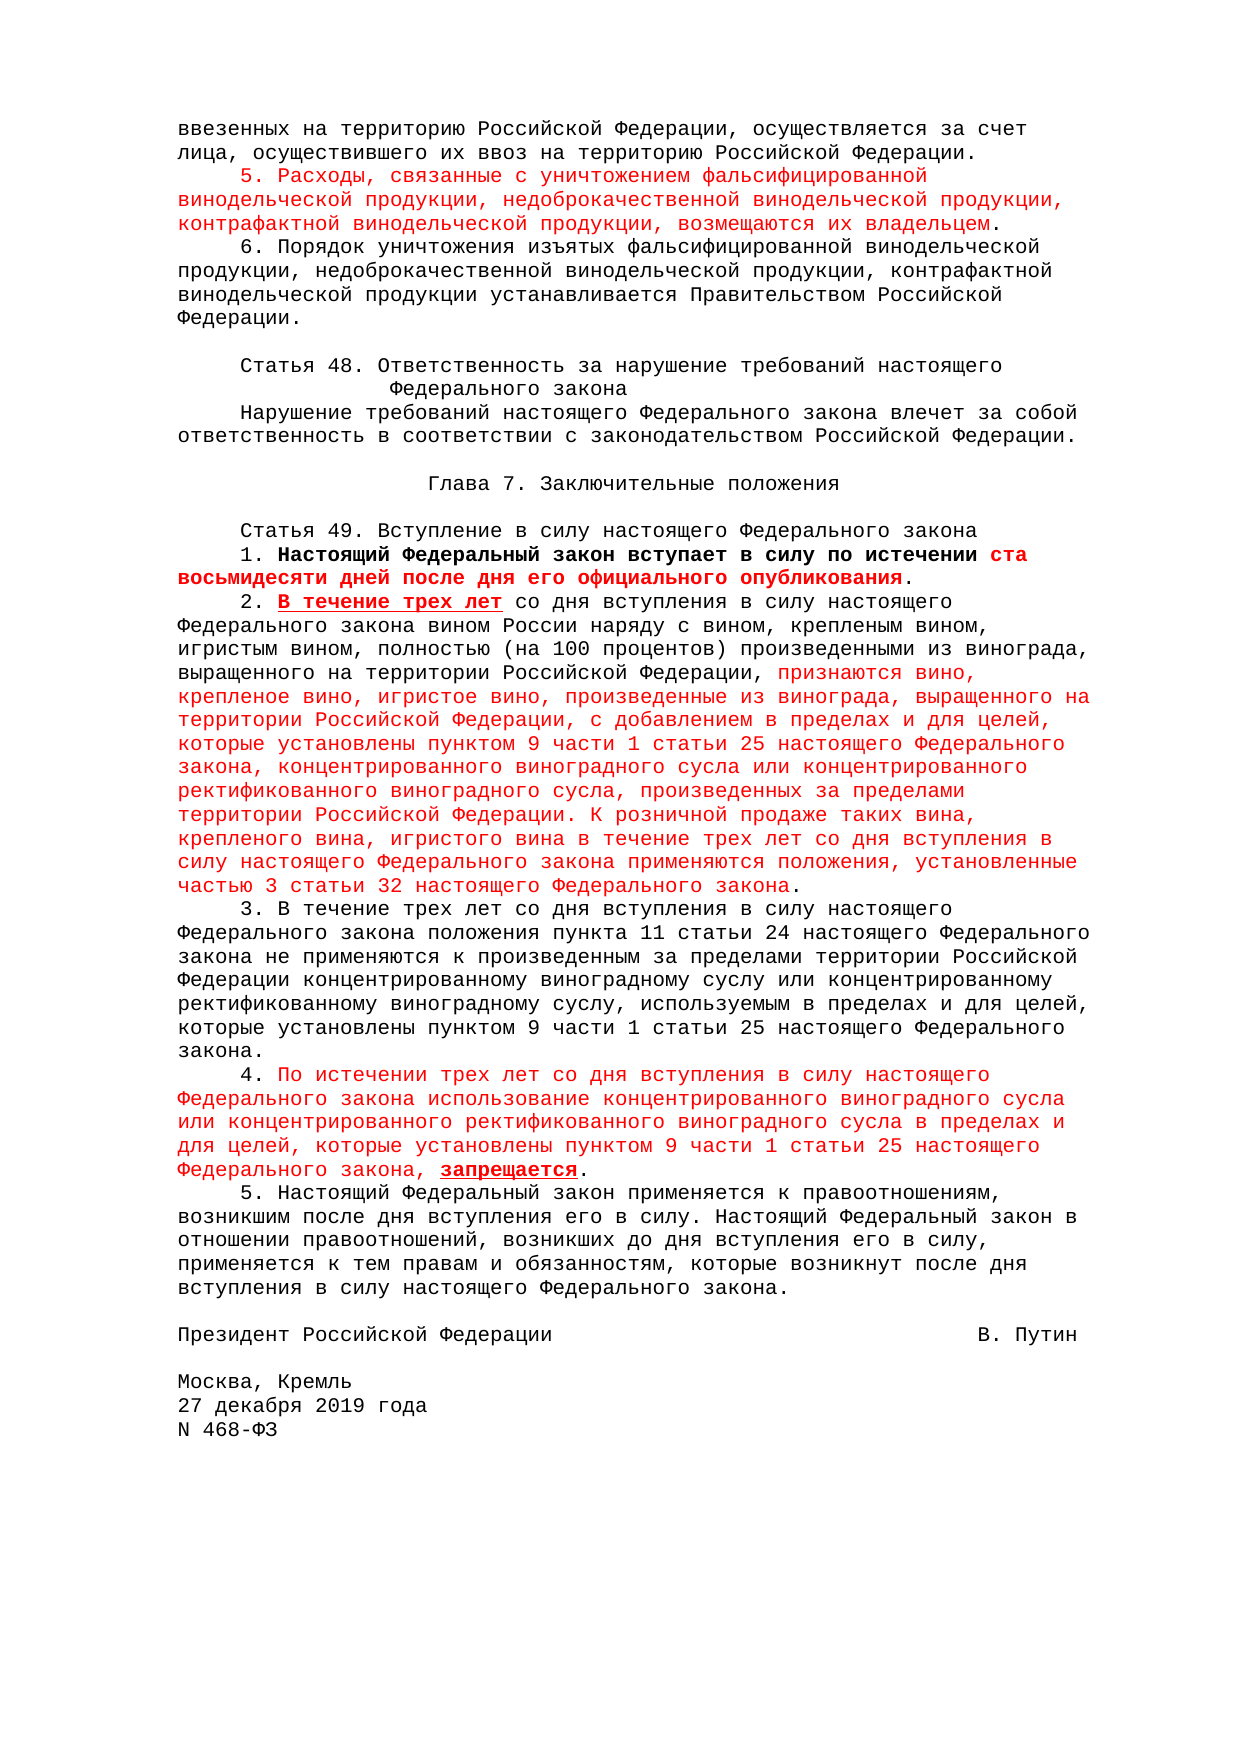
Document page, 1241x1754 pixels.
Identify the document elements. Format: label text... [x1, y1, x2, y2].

text которые установлены пунктом 9 части 1 статьи 25 настоящего Федерального [177, 733, 1152, 757]
text крепленое вино, игристое вино, произведенные из винограда, выращенного на [177, 686, 1152, 709]
text закона не применяются к произведенным за пределами территории Российской [177, 946, 1152, 969]
text ответственность в соответствии с законодательством Российской Федерации. [177, 426, 1152, 449]
text территории Российской Федерации. К розничной продаже таких вина, [177, 804, 1152, 827]
text выращенного на территории Российской Федерации, признаются вино, [177, 662, 1152, 686]
text Федерации. [177, 307, 1152, 331]
text частью 3 статьи 32 настоящего Федерального закона. [177, 875, 1152, 898]
text винодельческой продукции устанавливается Правительством Российской [177, 284, 1152, 307]
text или концентрированного ректификованного виноградного сусла в пределах и [177, 1111, 1152, 1135]
text ректификованному виноградному суслу, используемым в пределах и для целей, [177, 993, 1152, 1017]
text Федерального закона, запрещается. [177, 1158, 1152, 1182]
text Федерального закона [177, 378, 1152, 402]
text восьмидесяти дней после дня его официального опубликования. [177, 567, 1152, 591]
text ректификованного виноградного сусла, произведенных за пределами [177, 780, 1152, 804]
text закона. [177, 1040, 1152, 1064]
text 5. Настоящий Федеральный закон применяется к правоотношениям, [177, 1182, 1152, 1206]
text вступления в силу настоящего Федерального закона. [177, 1277, 1152, 1300]
text Нарушение требований настоящего Федерального закона влечет за собой [177, 402, 1152, 426]
text Федерального закона положения пункта 11 статьи 24 настоящего Федерального [177, 922, 1152, 946]
text Статья 48. Ответственность за нарушение требований настоящего [177, 354, 1152, 378]
text игристым вином, полностью (на 100 процентов) произведенными из винограда, [177, 638, 1152, 662]
text возникшим после дня вступления его в силу. Настоящий Федеральный закон в [177, 1206, 1152, 1229]
text территории Российской Федерации, с добавлением в пределах и для целей, [177, 709, 1152, 733]
text закона, концентрированного виноградного сусла или концентрированного [177, 757, 1152, 780]
text 1. Настоящий Федеральный закон вступает в силу по истечении ста [177, 544, 1152, 567]
text продукции, недоброкачественной винодельческой продукции, контрафактной [177, 260, 1152, 284]
text контрафактной винодельческой продукции, возмещаются их владельцем. [177, 213, 1152, 236]
text для целей, которые установлены пунктом 9 части 1 статьи 25 настоящего [177, 1135, 1152, 1158]
text 4. По истечении трех лет со дня вступления в силу настоящего [177, 1064, 1152, 1088]
text Статья 49. Вступление в силу настоящего Федерального закона [177, 520, 1152, 544]
text 3. В течение трех лет со дня вступления в силу настоящего [177, 898, 1152, 922]
text крепленого вина, игристого вина в течение трех лет со дня вступления в [177, 827, 1152, 851]
text 5. Расходы, связанные с уничтожением фальсифицированной [177, 165, 1152, 189]
text Глава 7. Заключительные положения [177, 473, 1152, 496]
text отношении правоотношений, возникших до дня вступления его в силу, [177, 1229, 1152, 1253]
text Федерации концентрированному виноградному суслу или концентрированному [177, 969, 1152, 993]
text применяется к тем правам и обязанностям, которые возникнут после дня [177, 1253, 1152, 1277]
text которые установлены пунктом 9 части 1 статьи 25 настоящего Федерального [177, 1017, 1152, 1040]
text ввезенных на территорию Российской Федерации, осуществляется за счет [177, 118, 1152, 142]
text винодельческой продукции, недоброкачественной винодельческой продукции, [177, 189, 1152, 213]
text 2. В течение трех лет со дня вступления в силу настоящего [177, 591, 1152, 615]
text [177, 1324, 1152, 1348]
text 6. Порядок уничтожения изъятых фальсифицированной винодельческой [177, 236, 1152, 260]
text Федерального закона использование концентрированного виноградного сусла [177, 1088, 1152, 1111]
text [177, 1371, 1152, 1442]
text Федерального закона вином России наряду с вином, крепленым вином, [177, 615, 1152, 638]
text лица, осуществившего их ввоз на территорию Российской Федерации. [177, 142, 1152, 165]
text силу настоящего Федерального закона применяются положения, установленные [177, 851, 1152, 875]
